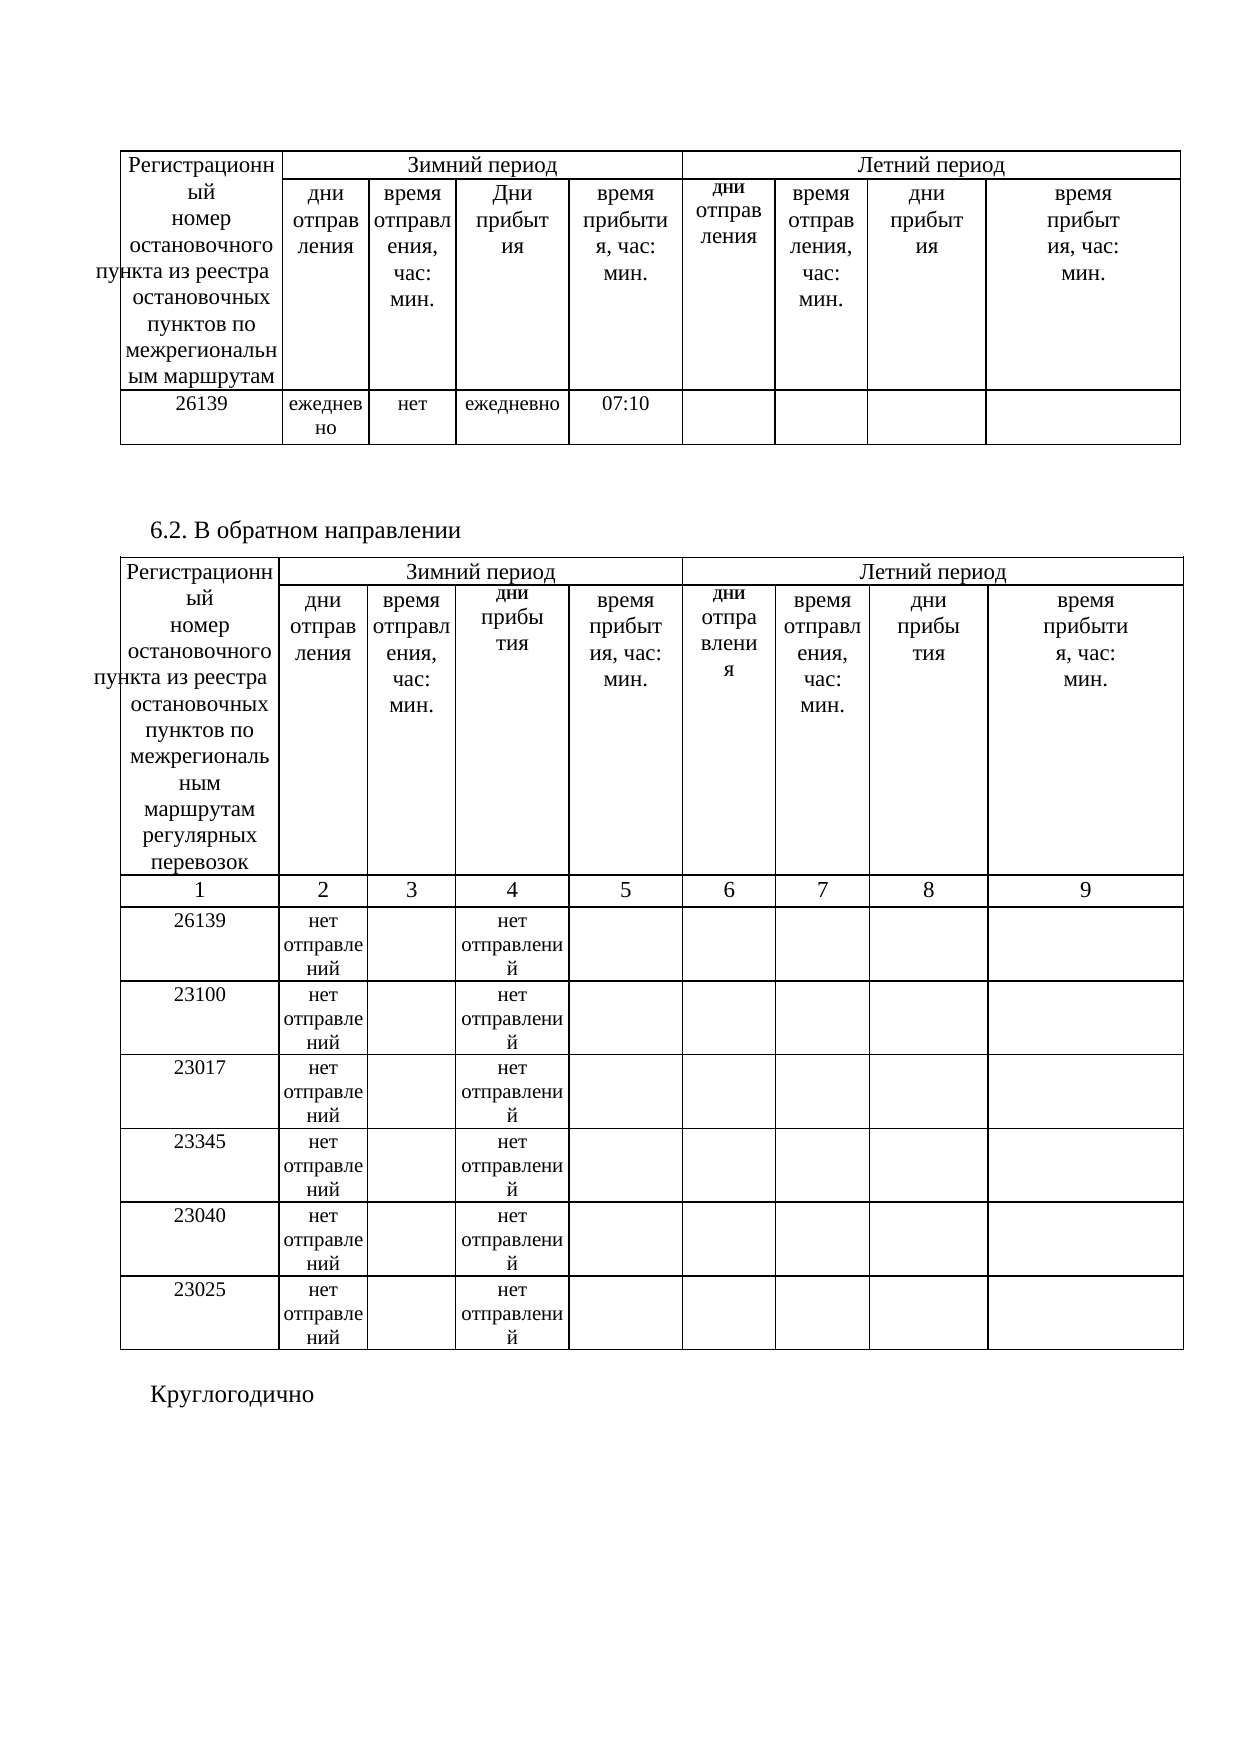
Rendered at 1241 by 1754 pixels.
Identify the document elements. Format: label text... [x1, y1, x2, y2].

table_cell ДНИ прибы тия [456, 586, 568, 874]
table_header Летний период [683, 152, 1180, 178]
table_cell [989, 1277, 1183, 1349]
table_cell нет отправлений [280, 908, 367, 980]
table_cell дни отправ ления [283, 180, 368, 389]
table_cell нет отправлений [456, 982, 568, 1054]
text Круглогодично [150, 1379, 1090, 1408]
table_cell [570, 908, 682, 980]
table_cell время прибыти я, час: мин. [570, 180, 682, 389]
table_cell 5 [570, 876, 682, 906]
table_cell ежедневно [283, 391, 368, 444]
table_cell [683, 908, 775, 980]
table_cell 23025 [121, 1277, 278, 1349]
table_header Зимний период [283, 152, 682, 178]
table_cell [683, 391, 774, 444]
table_cell [776, 1055, 869, 1127]
table_cell 23345 [121, 1129, 278, 1201]
table_cell 4 [456, 876, 568, 906]
table_cell [776, 982, 869, 1054]
table_cell дни прибыт ия [868, 180, 985, 389]
table_cell 23017 [121, 1055, 278, 1127]
table_cell дни прибы тия [870, 586, 987, 874]
table_cell [989, 1055, 1183, 1127]
table_cell Дни прибыт ия [457, 180, 568, 389]
table_header Зимний период [280, 558, 682, 584]
table_cell [776, 391, 867, 444]
table_cell дни отправ ления [280, 586, 367, 874]
table_cell [570, 1203, 682, 1275]
table_cell ДНИ отправ ления [683, 180, 774, 389]
table_cell [368, 908, 455, 980]
table_cell 1 [121, 876, 278, 906]
table_cell время отправл ения, час: мин. [370, 180, 455, 389]
table_cell [683, 1129, 775, 1201]
table_cell [989, 982, 1183, 1054]
table_cell нет отправлений [280, 1129, 367, 1201]
table_cell [987, 391, 1180, 444]
table_cell время отправл ения, час: мин. [776, 586, 869, 874]
table_cell 6 [683, 876, 775, 906]
table_cell 23040 [121, 1203, 278, 1275]
table_cell [776, 1129, 869, 1201]
table_cell [570, 1129, 682, 1201]
table_cell [368, 982, 455, 1054]
table_cell [683, 982, 775, 1054]
text 6.2. В обратном направлении [150, 515, 1090, 544]
table_cell [870, 1277, 987, 1349]
table_cell 3 [368, 876, 455, 906]
table_cell нет отправлений [456, 1129, 568, 1201]
table_cell нет отправлений [280, 982, 367, 1054]
table_cell [868, 391, 985, 444]
table_cell [870, 908, 987, 980]
table_cell 2 [280, 876, 367, 906]
table_cell нет отправлений [280, 1277, 367, 1349]
table_cell [776, 1277, 869, 1349]
table_cell нет отправлений [456, 1055, 568, 1127]
table_cell [570, 1055, 682, 1127]
table_cell [368, 1203, 455, 1275]
table_cell нет [370, 391, 455, 444]
table_cell 23100 [121, 982, 278, 1054]
table_cell нет отправлений [280, 1203, 367, 1275]
table_cell [870, 1129, 987, 1201]
table_cell время прибыти я, час: мин. [989, 586, 1183, 874]
table_cell время прибыт ия, час: мин. [987, 180, 1180, 389]
table_cell 9 [989, 876, 1183, 906]
table_cell время отправл ения, час: мин. [368, 586, 455, 874]
table_cell нет отправлений [280, 1055, 367, 1127]
table_cell [989, 1203, 1183, 1275]
table_cell 26139 [121, 908, 278, 980]
table_cell [776, 1203, 869, 1275]
table_cell нет отправлений [456, 1203, 568, 1275]
table_cell 07:10 [570, 391, 682, 444]
table_cell 7 [776, 876, 869, 906]
table_cell ежедневно [457, 391, 568, 444]
table_cell [368, 1277, 455, 1349]
table_cell время отправ ления, час: мин. [776, 180, 867, 389]
table_cell 8 [870, 876, 987, 906]
table_cell [683, 1203, 775, 1275]
table_cell [870, 1203, 987, 1275]
table_cell время прибыт ия, час: мин. [570, 586, 682, 874]
table_cell [989, 1129, 1183, 1201]
table_cell [989, 908, 1183, 980]
table_cell [368, 1129, 455, 1201]
table_cell [870, 982, 987, 1054]
table_cell 26139 [121, 391, 282, 444]
table_cell нет отправлений [456, 908, 568, 980]
table_cell ДНИ отпра влени я [683, 586, 775, 874]
table_cell [368, 1055, 455, 1127]
table_cell [870, 1055, 987, 1127]
table_cell [683, 1055, 775, 1127]
table_cell [683, 1277, 775, 1349]
table_header Регистрационный номер остановочного пункта из реестра остановочных пунктов по межрегиональным маршрутам регулярных перевозок [121, 152, 282, 389]
table_header Регистрационный номер остановочного пункта из реестра остановочных пунктов по межрегиональным маршрутам регулярных перевозок [121, 558, 278, 874]
table_cell [570, 1277, 682, 1349]
table_cell [570, 982, 682, 1054]
table_cell [776, 908, 869, 980]
table_cell нет отправлений [456, 1277, 568, 1349]
table_header Летний период [683, 558, 1183, 584]
